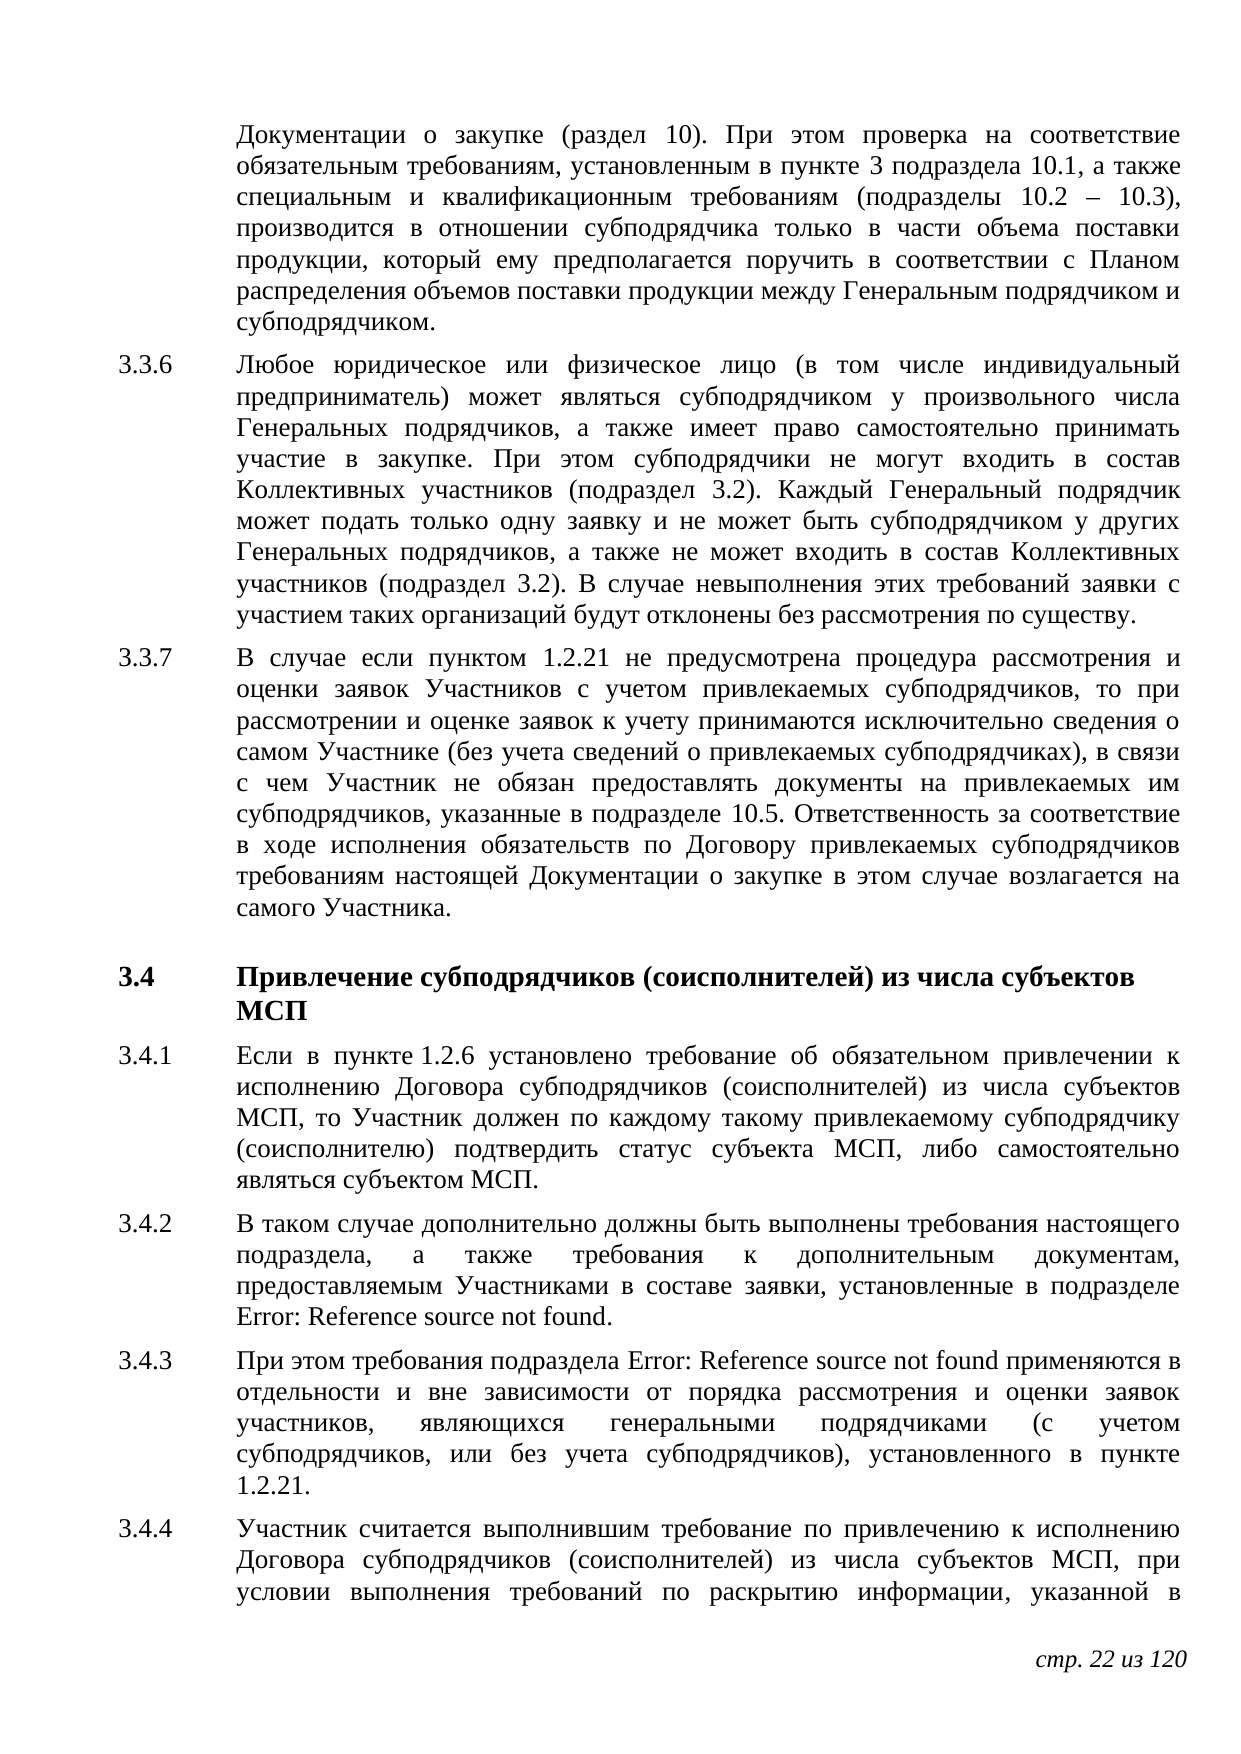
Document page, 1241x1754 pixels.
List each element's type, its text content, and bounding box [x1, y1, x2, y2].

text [118, 1512, 1181, 1606]
text Любое юридическое или физическое лицо (в том числе индивидуальный предприниматель) может являться субподрядчиком у произвольного числа Генеральных подрядчиков, а также имеет право самостоятельно принимать участие в закупке. При этом субподрядчики не могут входить в состав Коллективных участников (подраздел 3.2). Каждый Генеральный подрядчик может подать только одну заявку и не может быть субподрядчиком у других Генеральных подрядчиков, а также не может входить в состав Коллективных участников (подраздел 3.2). В случае невыполнения этих требований заявки с участием таких организаций будут отклонены без рассмотрения по существу. [118, 349, 1181, 629]
text В случае если пунктом 1.2.21 не предусмотрена процедура рассмотрения и оценки заявок Участников с учетом привлекаемых субподрядчиков, то при рассмотрении и оценке заявок к учету принимаются исключительно сведения о самом Участнике (без учета сведений о привлекаемых субподрядчиках), в связи с чем Участник не обязан предоставлять документы на привлекаемых им субподрядчиков, указанные в подразделе 10.5. Ответственность за соответствие в ходе исполнения обязательств по Договору привлекаемых субподрядчиков требованиям настоящей Документации о закупке в этом случае возлагается на самого Участника. [118, 641, 1181, 922]
subtitle Привлечение субподрядчиков (соисполнителей) из числа субъектов МСП [118, 959, 1181, 1026]
text Если в пункте 1.2.6 установлено требование об обязательном привлечении к исполнению Договора субподрядчиков (соисполнителей) из числа субъектов МСП, то Участник должен по каждому такому привлекаемому субподрядчику (соисполнителю) подтвердить статус субъекта МСП, либо самостоятельно являться субъектом МСП. [118, 1039, 1181, 1194]
text В таком случае дополнительно должны быть выполнены требования настоящего подраздела, а также требования к дополнительным документам, предоставляемым Участниками в составе заявки, установленные в подразделе 10.6. [118, 1207, 1181, 1332]
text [118, 118, 1181, 336]
text При этом требования подраздела 10.6 применяются в отдельности и вне зависимости от порядка рассмотрения и оценки заявок участников, являющихся генеральными подрядчиками (с учетом субподрядчиков, или без учета субподрядчиков), установленного в пункте 1.2.21. [118, 1344, 1181, 1500]
